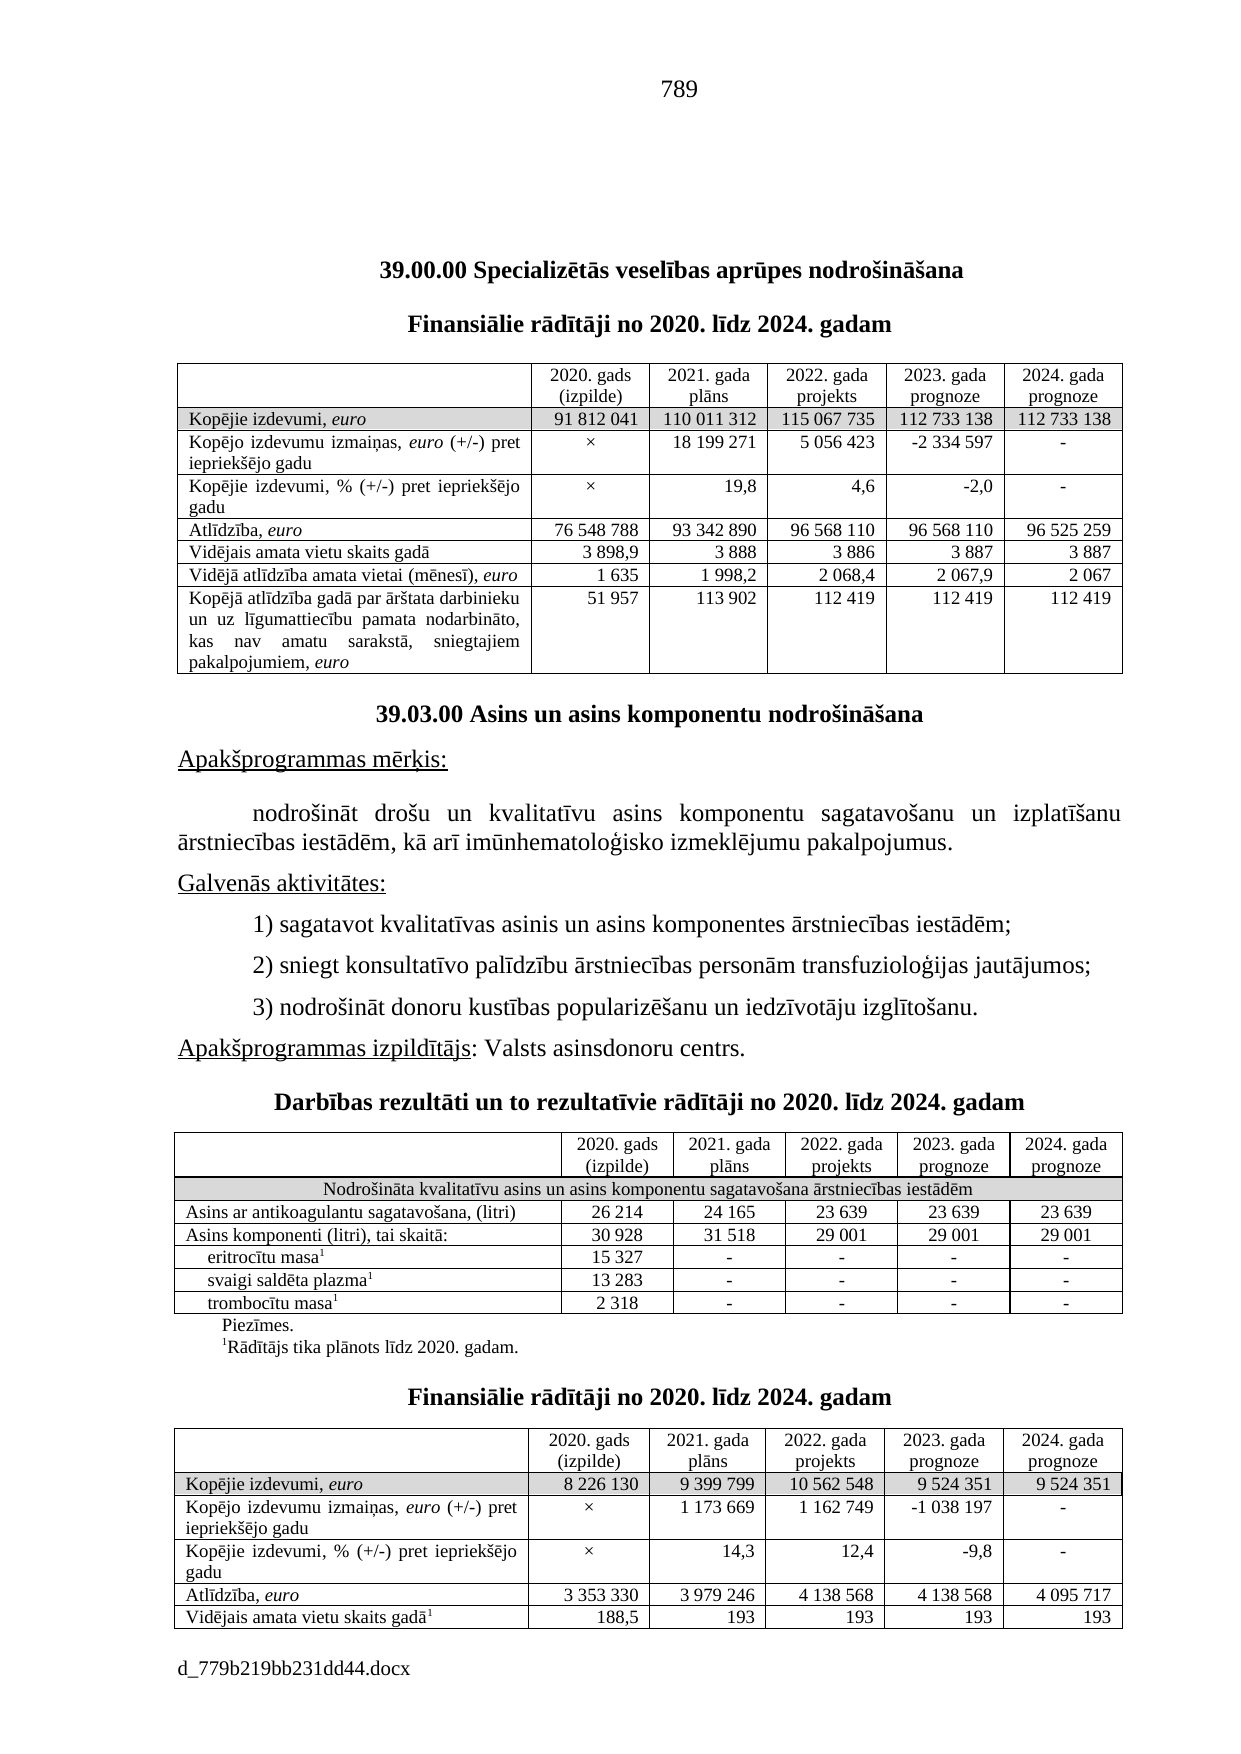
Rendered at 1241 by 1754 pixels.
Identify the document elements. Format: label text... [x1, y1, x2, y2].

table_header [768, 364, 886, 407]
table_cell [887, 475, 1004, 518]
text 1) sagatavot kvalitatīvas asinis un asins komponentes ārstniecības iestādēm; [252, 909, 1122, 938]
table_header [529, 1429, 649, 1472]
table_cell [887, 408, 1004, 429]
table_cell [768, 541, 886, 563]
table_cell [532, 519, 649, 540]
text 39.03.00 Asins un asins komponentu nodrošināšana [177, 699, 1122, 728]
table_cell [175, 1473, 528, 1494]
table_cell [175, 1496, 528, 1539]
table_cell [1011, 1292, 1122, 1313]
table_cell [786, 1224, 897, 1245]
text nodrošināt drošu un kvalitatīvu asins komponentu sagatavošanu un izplatīšanu ārstniecības iestādēm, kā arī imūnhematoloģisko izmeklējumu pakalpojumus. [177, 798, 1122, 856]
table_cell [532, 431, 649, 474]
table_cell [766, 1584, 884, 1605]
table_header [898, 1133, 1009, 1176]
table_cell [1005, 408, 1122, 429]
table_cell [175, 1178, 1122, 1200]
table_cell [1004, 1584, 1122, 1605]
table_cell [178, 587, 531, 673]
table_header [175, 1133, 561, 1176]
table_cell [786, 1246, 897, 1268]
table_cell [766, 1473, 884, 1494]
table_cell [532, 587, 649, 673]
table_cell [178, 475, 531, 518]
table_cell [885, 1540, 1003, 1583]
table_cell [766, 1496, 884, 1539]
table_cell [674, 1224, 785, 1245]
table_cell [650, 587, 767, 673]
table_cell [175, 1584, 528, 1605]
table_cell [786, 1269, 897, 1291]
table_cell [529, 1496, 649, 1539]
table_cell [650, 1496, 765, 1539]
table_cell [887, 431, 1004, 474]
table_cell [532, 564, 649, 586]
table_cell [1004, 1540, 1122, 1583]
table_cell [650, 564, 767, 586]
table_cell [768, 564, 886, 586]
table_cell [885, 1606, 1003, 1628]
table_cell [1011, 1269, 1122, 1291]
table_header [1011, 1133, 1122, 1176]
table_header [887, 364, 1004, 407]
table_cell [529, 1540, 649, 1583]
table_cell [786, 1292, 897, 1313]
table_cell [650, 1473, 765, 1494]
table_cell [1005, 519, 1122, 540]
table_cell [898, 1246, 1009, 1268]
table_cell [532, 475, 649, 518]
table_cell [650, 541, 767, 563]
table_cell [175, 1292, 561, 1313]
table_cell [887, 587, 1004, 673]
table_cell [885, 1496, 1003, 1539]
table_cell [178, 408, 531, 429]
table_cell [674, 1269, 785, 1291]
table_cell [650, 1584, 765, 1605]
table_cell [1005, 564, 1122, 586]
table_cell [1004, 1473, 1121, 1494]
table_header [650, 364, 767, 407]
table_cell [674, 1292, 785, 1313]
text 2) sniegt konsultatīvo palīdzību ārstniecības personām transfuzioloģijas jautājumos; [252, 951, 1122, 979]
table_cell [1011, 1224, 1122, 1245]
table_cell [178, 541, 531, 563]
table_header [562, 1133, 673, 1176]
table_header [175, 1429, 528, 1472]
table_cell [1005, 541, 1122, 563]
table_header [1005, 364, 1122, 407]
text 3) nodrošināt donoru kustības popularizēšanu un iedzīvotāju izglītošanu. [252, 992, 1122, 1021]
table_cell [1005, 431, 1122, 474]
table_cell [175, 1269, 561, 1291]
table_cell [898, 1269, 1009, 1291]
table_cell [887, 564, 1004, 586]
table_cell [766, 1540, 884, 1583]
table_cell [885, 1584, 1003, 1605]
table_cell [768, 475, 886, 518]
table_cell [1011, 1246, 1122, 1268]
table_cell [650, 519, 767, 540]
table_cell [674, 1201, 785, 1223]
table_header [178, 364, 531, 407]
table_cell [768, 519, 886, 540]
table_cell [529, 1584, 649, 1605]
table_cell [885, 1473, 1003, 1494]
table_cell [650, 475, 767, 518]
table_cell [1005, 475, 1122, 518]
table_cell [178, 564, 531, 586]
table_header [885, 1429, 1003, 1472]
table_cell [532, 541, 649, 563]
text Piezīmes. [177, 1314, 1122, 1336]
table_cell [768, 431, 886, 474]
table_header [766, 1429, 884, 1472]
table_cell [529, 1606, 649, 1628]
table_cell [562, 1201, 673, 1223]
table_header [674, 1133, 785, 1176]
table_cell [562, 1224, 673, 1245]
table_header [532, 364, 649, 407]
text 1Rādītājs tika plānots līdz 2020. gadam. [177, 1336, 1122, 1357]
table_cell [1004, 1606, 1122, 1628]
text Apakšprogrammas mērķis: [177, 744, 1122, 773]
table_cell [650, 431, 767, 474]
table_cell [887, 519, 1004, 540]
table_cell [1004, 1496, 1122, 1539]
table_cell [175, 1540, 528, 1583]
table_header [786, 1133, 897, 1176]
text Galvenās aktivitātes: [177, 868, 1122, 897]
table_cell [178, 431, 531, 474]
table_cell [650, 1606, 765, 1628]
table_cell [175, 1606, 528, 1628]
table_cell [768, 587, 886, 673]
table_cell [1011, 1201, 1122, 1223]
text Finansiālie rādītāji no 2020. līdz 2024. gadam [177, 1382, 1122, 1411]
text Finansiālie rādītāji no 2020. līdz 2024. gadam [177, 309, 1122, 338]
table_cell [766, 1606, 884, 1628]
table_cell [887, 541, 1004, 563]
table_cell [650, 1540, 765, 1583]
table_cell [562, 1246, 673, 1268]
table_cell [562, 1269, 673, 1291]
text Apakšprogrammas izpildītājs: Valsts asinsdonoru centrs. [177, 1033, 1122, 1062]
text Darbības rezultāti un to rezultatīvie rādītāji no 2020. līdz 2024. gadam [177, 1087, 1122, 1116]
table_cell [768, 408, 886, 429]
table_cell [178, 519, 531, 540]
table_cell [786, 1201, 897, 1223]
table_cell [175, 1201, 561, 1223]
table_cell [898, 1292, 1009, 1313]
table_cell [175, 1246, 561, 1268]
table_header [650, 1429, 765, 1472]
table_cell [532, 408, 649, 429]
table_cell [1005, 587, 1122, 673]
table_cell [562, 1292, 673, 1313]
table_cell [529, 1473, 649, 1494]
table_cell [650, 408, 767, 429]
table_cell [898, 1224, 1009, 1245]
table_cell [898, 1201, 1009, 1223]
text 39.00.00 Specializētās veselības aprūpes nodrošināšana [177, 255, 1122, 284]
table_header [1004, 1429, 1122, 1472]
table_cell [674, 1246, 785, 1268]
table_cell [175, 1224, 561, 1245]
